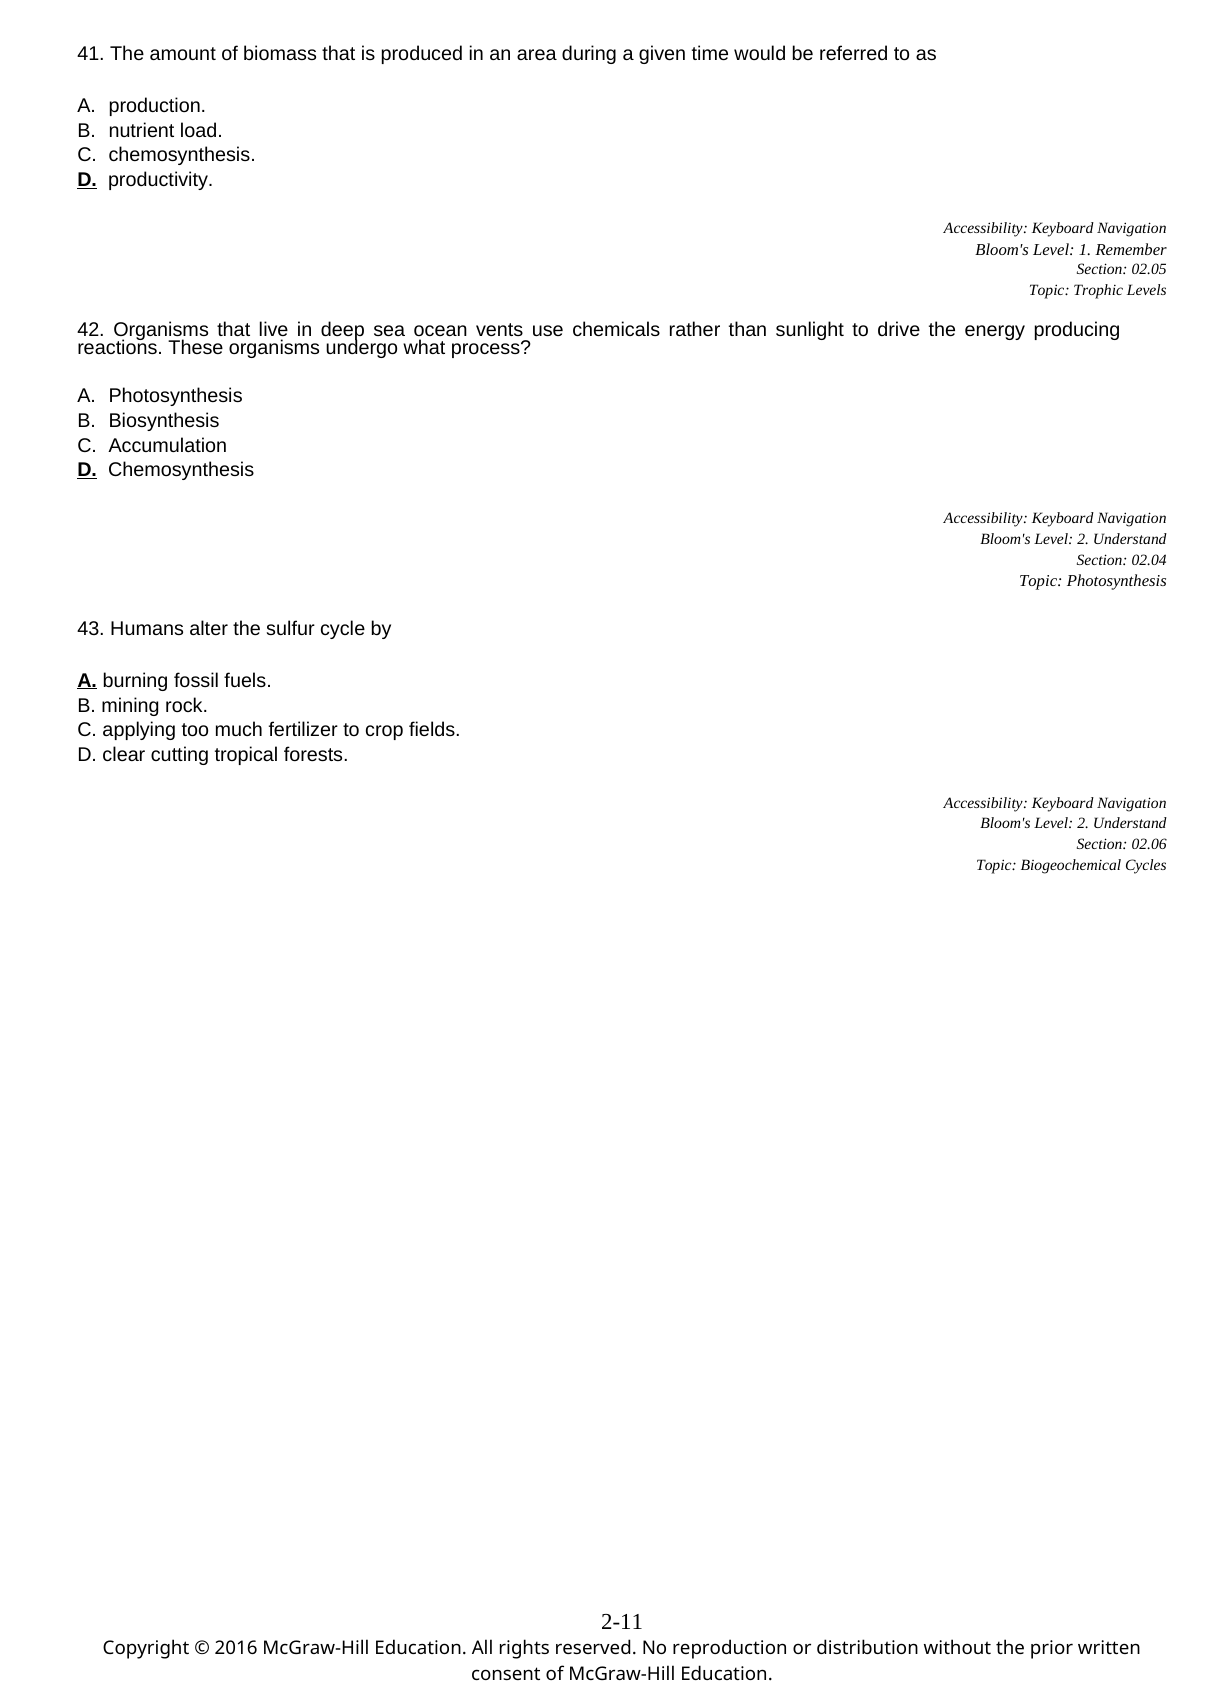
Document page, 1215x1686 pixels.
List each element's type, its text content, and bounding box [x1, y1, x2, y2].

text Accessibility: Keyboard Navigation [904, 793, 1167, 811]
list Accumulation [77, 433, 1167, 456]
text Bloom's Level: 2. Understand [944, 529, 1167, 547]
list nutrient load. [77, 118, 1167, 141]
list Biosynthesis [77, 408, 1167, 431]
list Photosynthesis [77, 384, 1167, 406]
text Topic: Trophic Levels [998, 281, 1167, 299]
text 41. The amount of biomass that is produced in an area during a given time would be referred to as [77, 42, 1167, 65]
text 42. Organisms that live in deep sea ocean vents use chemicals rather than sunlight to drive the energy producing reactions. These organisms undergo what process? [77, 322, 1123, 359]
text Bloom's Level: 2. Understand [944, 814, 1167, 832]
text Section: 02.06 [1046, 835, 1167, 853]
text C. applying too much fertilizer to crop fields. [77, 718, 1167, 741]
text Accessibility: Keyboard Navigation [904, 508, 1167, 526]
text Topic: Photosynthesis [77, 571, 1167, 590]
text 43. Humans alter the sulfur cycle by [77, 617, 1167, 640]
list production. [77, 93, 1167, 116]
text Accessibility: Keyboard Navigation [904, 218, 1167, 236]
list chemosynthesis. [77, 143, 1167, 166]
text B. mining rock. [77, 693, 1167, 716]
text Bloom's Level: 1. Remember [950, 239, 1167, 259]
text Section: 02.05 [1046, 260, 1167, 278]
text D. Chemosynthesis [77, 458, 1167, 481]
text D. productivity. [77, 168, 1167, 191]
text Section: 02.04 [1046, 550, 1167, 568]
text A. burning fossil fuels. [77, 668, 1167, 691]
text Topic: Biogeochemical Cycles [939, 856, 1167, 874]
text D. clear cutting tropical forests. [77, 743, 1167, 766]
